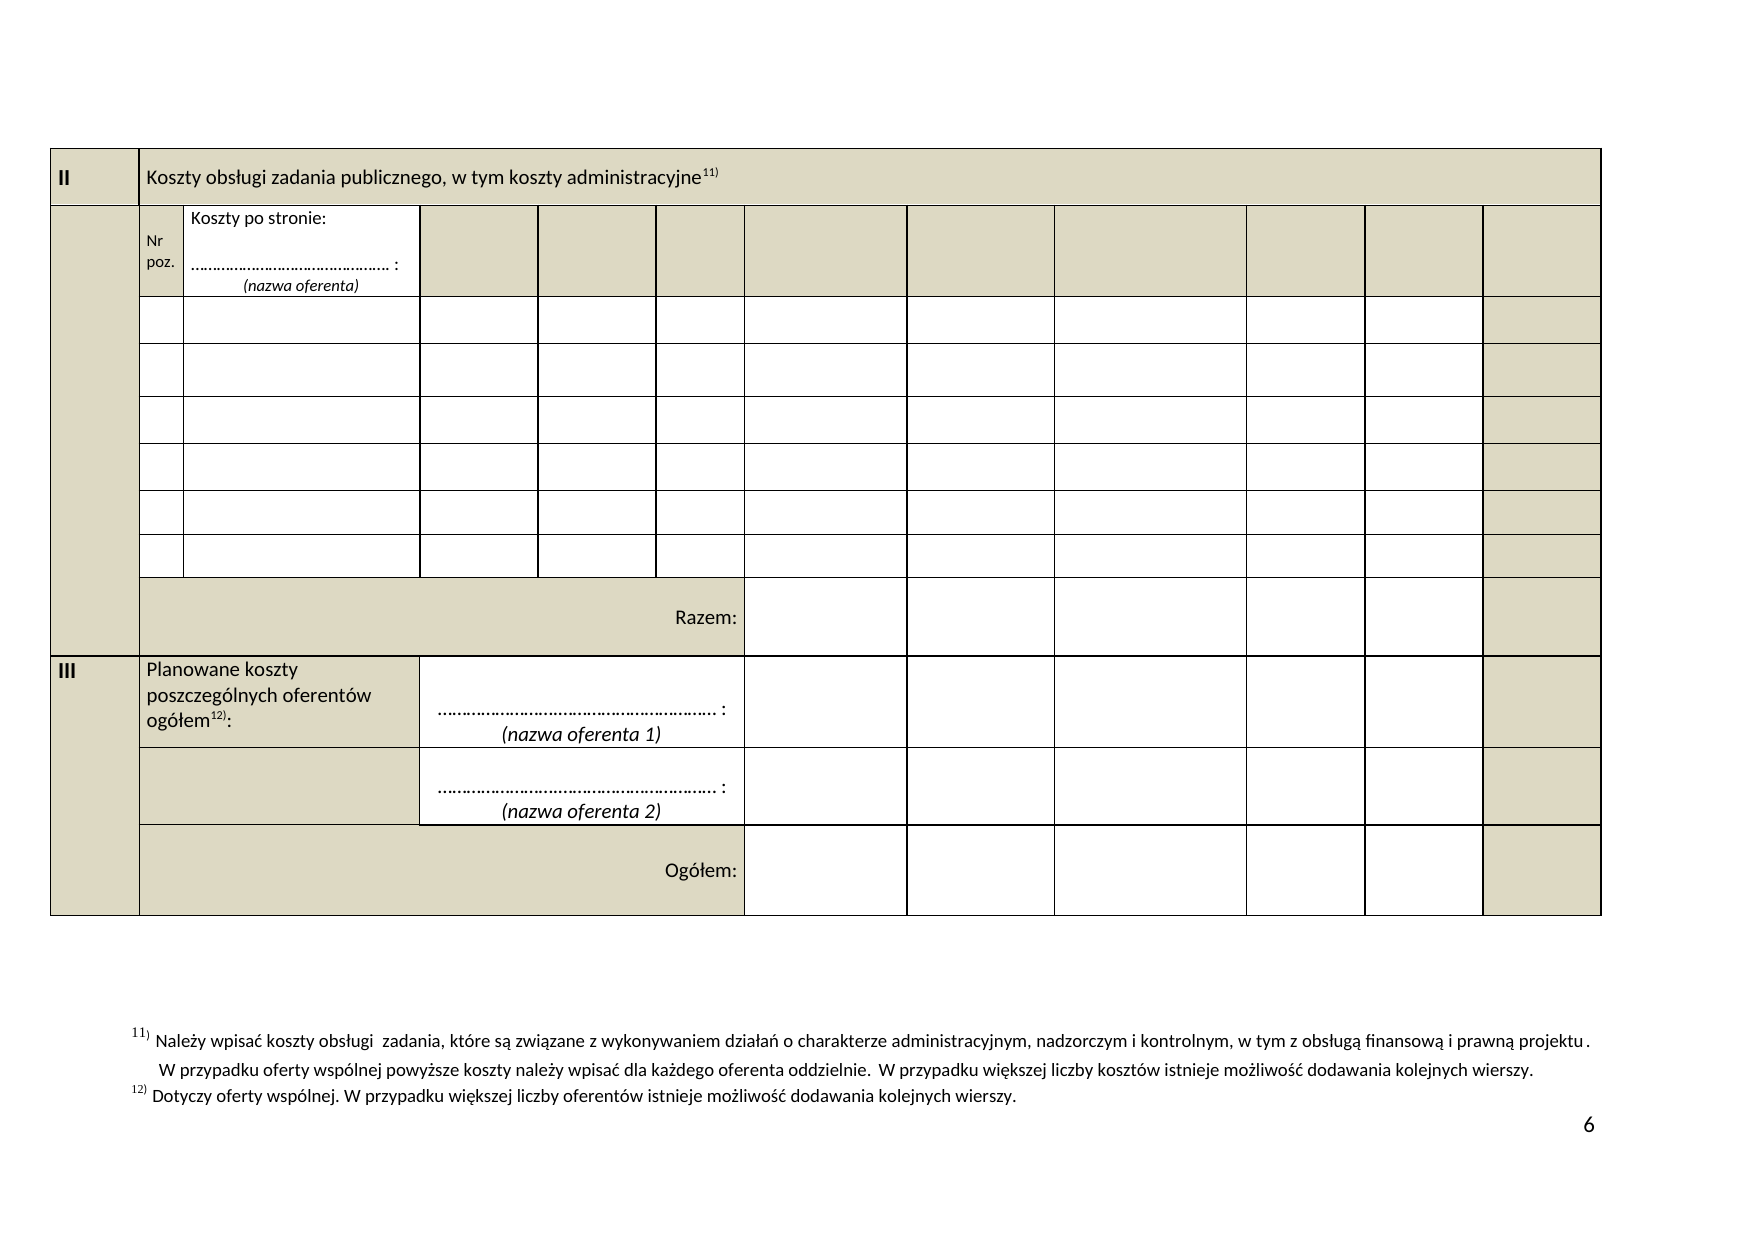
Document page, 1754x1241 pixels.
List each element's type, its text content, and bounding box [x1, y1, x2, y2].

table_cell [1484, 826, 1600, 915]
table_cell [140, 297, 183, 343]
table_cell [745, 578, 906, 655]
table_cell [184, 397, 191, 443]
table_cell [1366, 206, 1482, 296]
table_cell [657, 297, 744, 343]
table_cell [539, 444, 655, 490]
table_cell [745, 206, 906, 296]
table_cell [745, 826, 906, 915]
table_cell [412, 397, 419, 443]
table_cell [1484, 297, 1600, 343]
table_cell [421, 535, 537, 577]
table_cell [1055, 578, 1246, 655]
table_cell [51, 206, 139, 655]
table_cell …………………….…………………………… : (nazwa oferenta 2) [420, 748, 744, 824]
table_cell [1055, 491, 1246, 534]
table_cell [1055, 748, 1246, 824]
table_cell [1484, 444, 1600, 490]
table_cell [1055, 535, 1246, 577]
table_cell [745, 444, 906, 490]
table_cell [1484, 344, 1600, 396]
table_cell Razem: [140, 578, 744, 655]
table_cell [1366, 397, 1482, 443]
table_cell [1247, 748, 1364, 824]
table_cell [1366, 535, 1482, 577]
table_cell [908, 444, 1054, 490]
table_cell [1055, 657, 1246, 746]
table_cell [184, 444, 191, 490]
table_cell [1247, 206, 1364, 296]
table_cell [908, 578, 1054, 655]
table_cell [1484, 578, 1600, 655]
table_cell [184, 297, 191, 343]
table_cell …………………….…………………………… : (nazwa oferenta 1) [420, 657, 744, 746]
table_cell [908, 344, 1054, 396]
table_cell [421, 444, 537, 490]
table_cell [745, 344, 906, 396]
table_cell [657, 444, 744, 490]
table_cell [539, 397, 655, 443]
table_cell [1366, 297, 1482, 343]
table_cell [657, 397, 744, 443]
table_cell [1366, 578, 1482, 655]
table_cell III [51, 657, 139, 915]
table_cell [1055, 344, 1246, 396]
table_cell [1484, 491, 1600, 534]
table_cell [1247, 657, 1364, 746]
table_cell [140, 444, 183, 490]
table_cell [745, 748, 906, 824]
table_cell [745, 535, 906, 577]
table_cell [421, 344, 537, 396]
table_cell [1484, 397, 1600, 443]
table_cell [1055, 444, 1246, 490]
table_cell [1247, 535, 1364, 577]
table_cell [657, 344, 744, 396]
table_cell [1247, 826, 1364, 915]
table_cell II [51, 149, 138, 204]
table_cell [1247, 578, 1364, 655]
table_cell [1055, 397, 1246, 443]
table_cell [745, 297, 906, 343]
table_cell [421, 397, 537, 443]
table_cell [184, 535, 419, 577]
table_cell [1055, 206, 1246, 296]
table_cell [657, 491, 744, 534]
table_cell Planowane koszty poszczególnych oferentów ogółem): [140, 657, 419, 746]
table_cell [539, 206, 655, 296]
table_cell [539, 297, 655, 343]
table_cell [745, 657, 906, 746]
table_cell [1366, 491, 1482, 534]
table_cell [1366, 826, 1482, 915]
table_cell [421, 491, 537, 534]
table_cell [539, 535, 655, 577]
table_cell [657, 535, 744, 577]
table_cell [412, 444, 419, 490]
table_cell [1366, 657, 1482, 746]
table_cell [421, 297, 537, 343]
table_cell [1247, 344, 1364, 396]
table_cell Koszty po stronie: ………………………………………. : (nazwa oferenta) [184, 206, 419, 296]
table_cell [908, 491, 1054, 534]
table_cell [1484, 206, 1600, 296]
table_cell [184, 491, 419, 534]
table_cell [1366, 344, 1482, 396]
table_cell [908, 206, 1054, 296]
table_cell [421, 206, 537, 296]
table_cell [1247, 397, 1364, 443]
table_cell [184, 344, 419, 396]
table_cell [140, 535, 183, 577]
table_cell [908, 826, 1054, 915]
table_cell [1484, 657, 1600, 746]
table_cell [412, 297, 419, 343]
table_cell [539, 344, 655, 396]
table_cell [140, 491, 183, 534]
table_cell [1055, 297, 1246, 343]
table_cell [539, 491, 655, 534]
table_cell [140, 397, 183, 443]
table_cell Nr poz. [140, 206, 183, 296]
table_cell [908, 397, 1054, 443]
table_cell [1247, 444, 1364, 490]
table_cell Koszty obsługi zadania publicznego, w tym koszty administracyjne) [140, 149, 1600, 204]
table_cell [1247, 297, 1364, 343]
table_cell [1484, 748, 1600, 824]
table_cell Ogółem: [140, 825, 744, 915]
table_cell [1055, 826, 1246, 915]
table_cell [140, 344, 183, 396]
table_cell [140, 748, 419, 824]
table_cell [908, 535, 1054, 577]
table_cell [745, 491, 906, 534]
table_cell [745, 397, 906, 443]
table_cell [1484, 535, 1600, 577]
table_cell [908, 297, 1054, 343]
table_cell [908, 657, 1054, 746]
table_cell [1366, 748, 1482, 824]
table_cell [1247, 491, 1364, 534]
table_cell [908, 748, 1054, 824]
table_cell [1366, 444, 1482, 490]
table_cell [657, 206, 744, 296]
